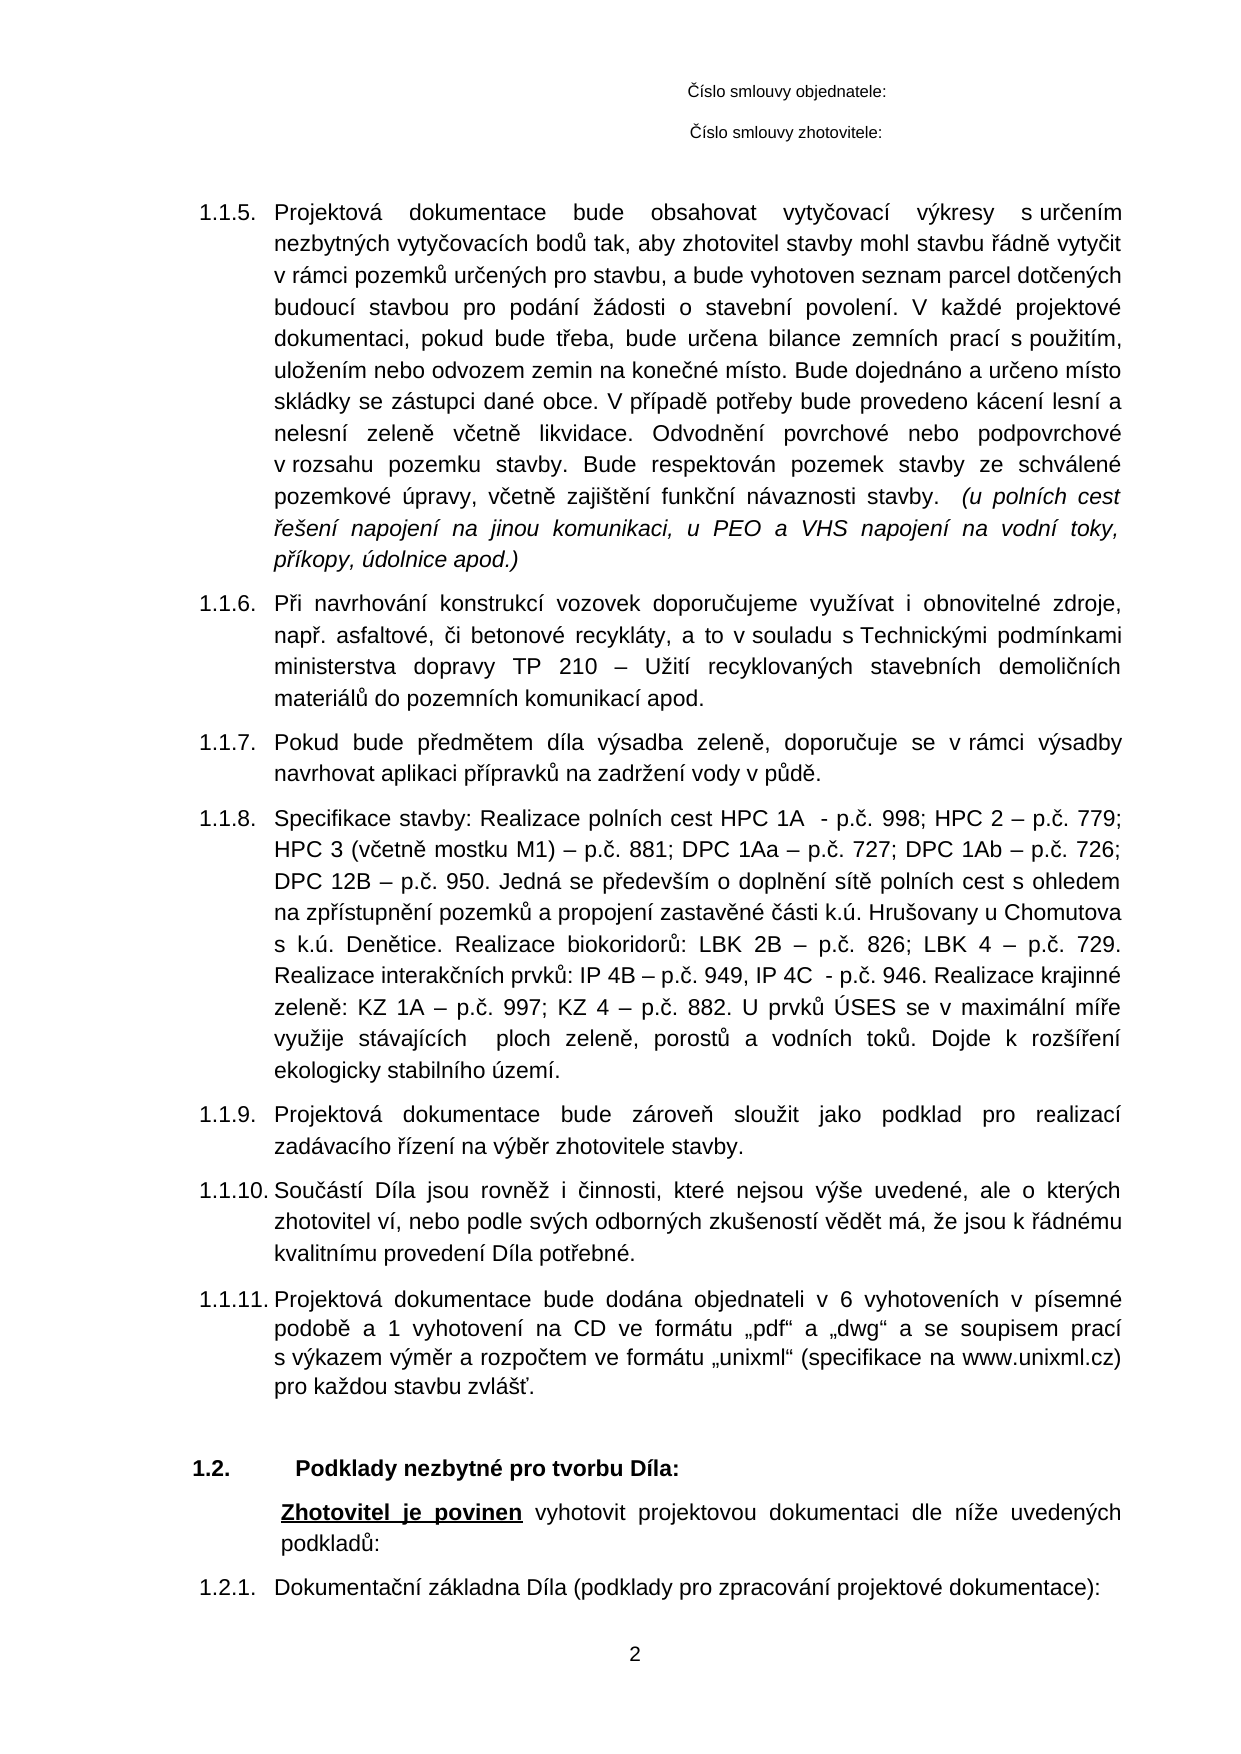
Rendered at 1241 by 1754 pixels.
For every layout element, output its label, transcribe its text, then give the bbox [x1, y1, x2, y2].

list Součástí Díla jsou rovněž i činnosti, které nejsou výše uvedené, ale o kterých zhotovitel ví, nebo podle svých odborných zkušeností vědět má, že jsou k řádnému kvalitnímu provedení Díla potřebné. [199, 1177, 1122, 1266]
list Podklady nezbytné pro tvorbu Díla: [192, 1455, 1122, 1481]
list Specifikace stavby: Realizace polních cest HPC 1A - p.č. 998; HPC 2 – p.č. 779; HPC 3 (včetně mostku M1) – p.č. 881; DPC 1Aa – p.č. 727; DPC 1Ab – p.č. 726; DPC 12B – p.č. 950. Jedná se především o doplnění sítě polních cest s ohledem na zpřístupnění pozemků a propojení zastavěné části k.ú. Hrušovany u Chomutova s k.ú. Denětice. Realizace biokoridorů: LBK 2B – p.č. 826; LBK 4 – p.č. 729. Realizace interakčních prvků: IP 4B – p.č. 949, IP 4C - p.č. 946. Realizace krajinné zeleně: KZ 1A – p.č. 997; KZ 4 – p.č. 882. U prvků ÚSES se v maximální míře využije stávajících ploch zeleně, porostů a vodních toků. Dojde k rozšíření ekologicky stabilního území. [199, 804, 1122, 1083]
list Při navrhování konstrukcí vozovek doporučujeme využívat i obnovitelné zdroje, např. asfaltové, či betonové recykláty, a to v souladu s Technickými podmínkami ministerstva dopravy TP 210 – Užití recyklovaných stavebních demoličních materiálů do pozemních komunikací apod. [199, 590, 1122, 711]
list Projektová dokumentace bude dodána objednateli v 6 vyhotoveních v písemné podobě a 1 vyhotovení na CD ve formátu „pdf“ a „dwg“ a se soupisem prací s výkazem výměr a rozpočtem ve formátu „unixml“ (specifikace na www.unixml.cz) pro každou stavbu zvlášť. [199, 1284, 1122, 1401]
list Projektová dokumentace bude zároveň sloužit jako podklad pro realizací zadávacího řízení na výběr zhotovitele stavby. [199, 1101, 1122, 1159]
list Zhotovitel je povinen vyhotovit projektovou dokumentaci dle níže uvedených podkladů: [281, 1499, 1122, 1557]
list Pokud bude předmětem díla výsadba zeleně, doporučuje se v rámci výsadby navrhovat aplikaci přípravků na zadržení vody v půdě. [199, 729, 1122, 787]
list Dokumentační základna Díla (podklady pro zpracování projektové dokumentace): [199, 1574, 1122, 1601]
list Projektová dokumentace bude obsahovat vytyčovací výkresy s určením nezbytných vytyčovacích bodů tak, aby zhotovitel stavby mohl stavbu řádně vytyčit v rámci pozemků určených pro stavbu, a bude vyhotoven seznam parcel dotčených budoucí stavbou pro podání žádosti o stavební povolení. V každé projektové dokumentaci, pokud bude třeba, bude určena bilance zemních prací s použitím, uložením nebo odvozem zemin na konečné místo. Bude dojednáno a určeno místo skládky se zástupci dané obce. V případě potřeby bude provedeno kácení lesní a nelesní zeleně včetně likvidace. Odvodnění povrchové nebo podpovrchové v rozsahu pozemku stavby. Bude respektován pozemek stavby ze schválené pozemkové úpravy, včetně zajištění funkční návaznosti stavby. (u polních cest řešení napojení na jinou komunikaci, u PEO a VHS napojení na vodní toky, příkopy, údolnice apod.) [199, 199, 1122, 572]
